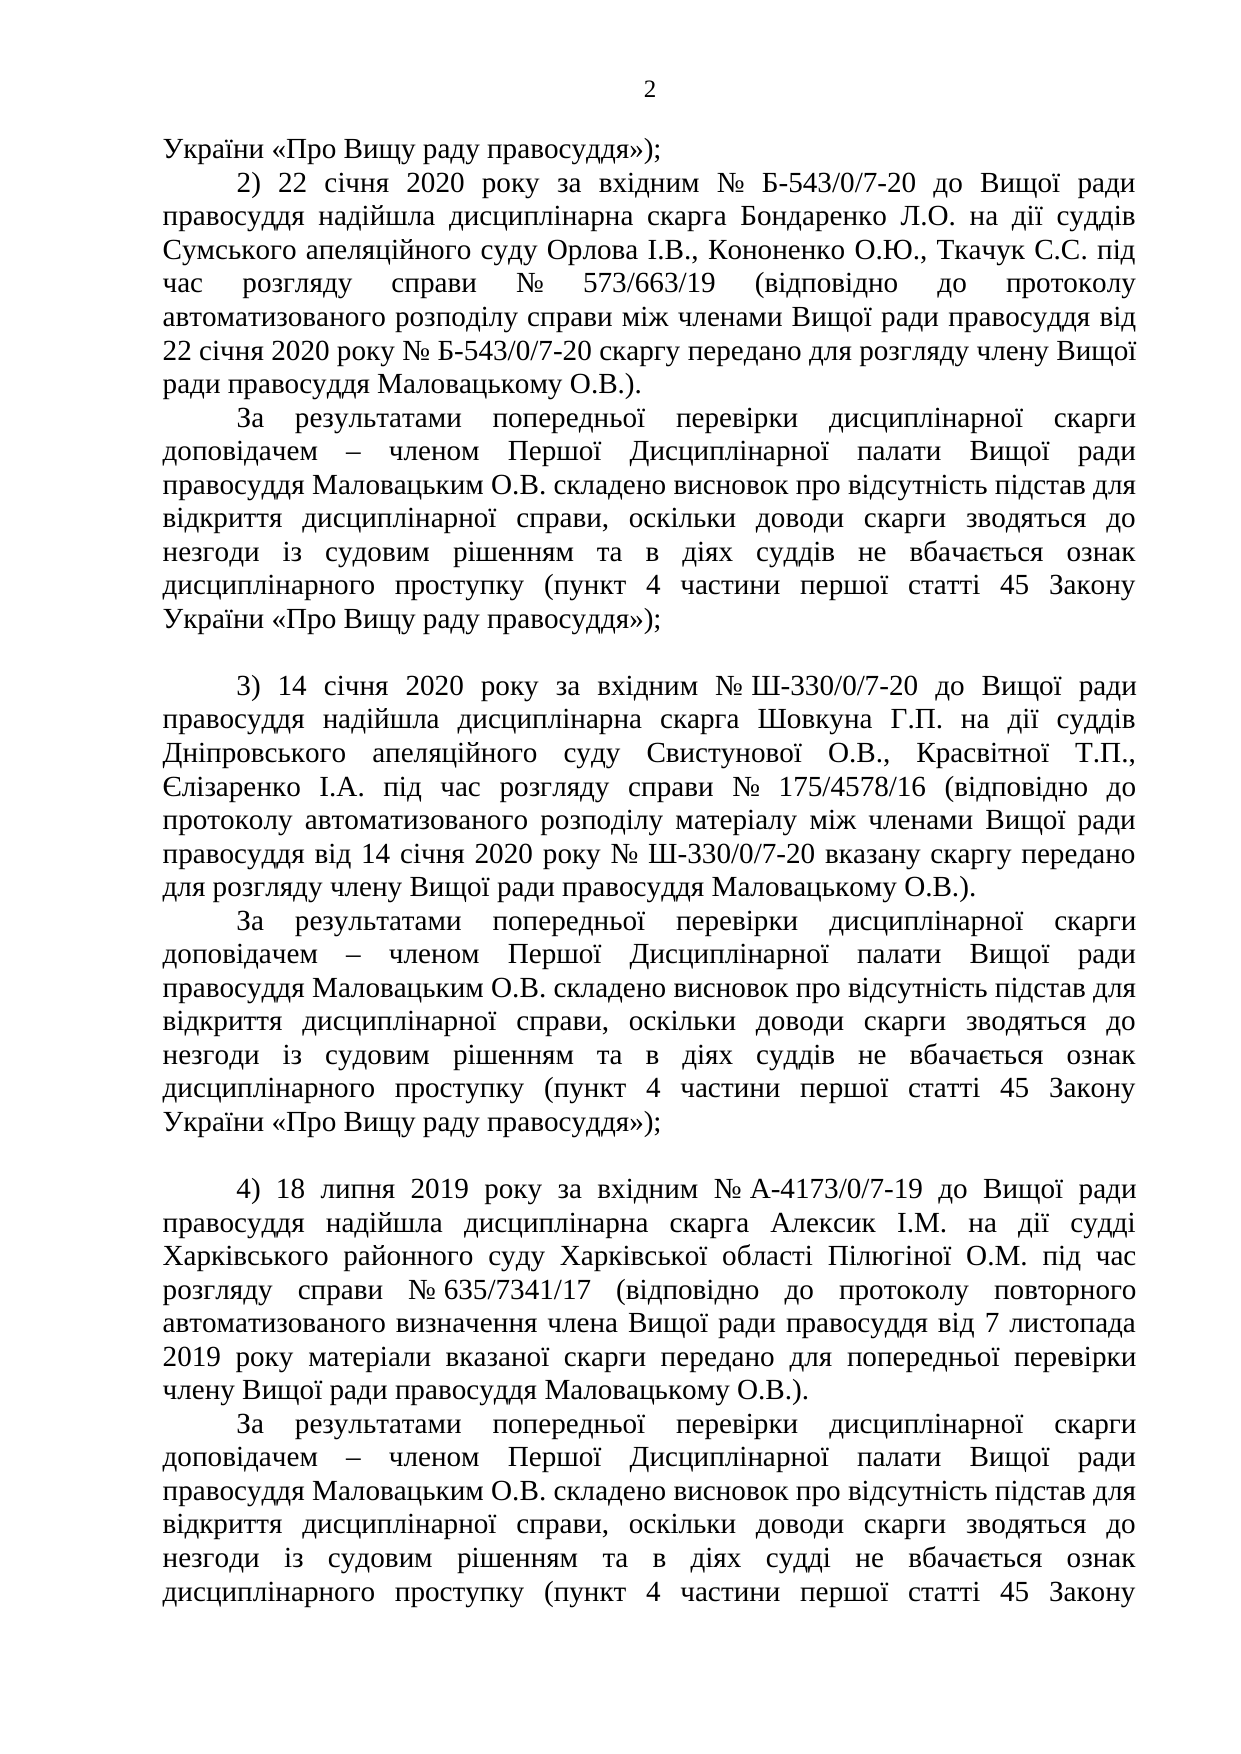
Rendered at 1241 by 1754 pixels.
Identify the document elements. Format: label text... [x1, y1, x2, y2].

text 2) 22 січня 2020 року за вхідним № Б-543/0/7-20 до Вищої ради правосуддя надійшла дисциплінарна скарга Бондаренко Л.О. на дії суддів Сумського апеляційного суду Орлова І.В., Кононенко О.Ю., Ткачук С.С. під час розгляду справи № 573/663/19 (відповідно до протоколу автоматизованого розподілу справи між членами Вищої ради правосуддя від 22 січня 2020 року № Б-543/0/7-20 скаргу передано для розгляду члену Вищої ради правосуддя Маловацькому О.В.). [162, 165, 1137, 400]
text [162, 131, 1137, 165]
text 3) 14 січня 2020 року за вхідним № Ш-330/0/7-20 до Вищої ради правосуддя надійшла дисциплінарна скарга Шовкуна Г.П. на дії суддів Дніпровського апеляційного суду Свистунової О.В., Красвітної Т.П., Єлізаренко І.А. під час розгляду справи № 175/4578/16 (відповідно до протоколу автоматизованого розподілу матеріалу між членами Вищої ради правосуддя від 14 січня 2020 року № Ш-330/0/7-20 вказану скаргу передано для розгляду члену Вищої ради правосуддя Маловацькому О.В.). [162, 668, 1137, 903]
text 4) 18 липня 2019 року за вхідним № А-4173/0/7-19 до Вищої ради правосуддя надійшла дисциплінарна скарга Алексик І.М. на дії судді Харківського районного суду Харківської області Пілюгіної О.М. під час розгляду справи № 635/7341/17 (відповідно до протоколу повторного автоматизованого визначення члена Вищої ради правосуддя від 7 листопада 2019 року матеріали вказаної скарги передано для попередньої перевірки члену Вищої ради правосуддя Маловацькому О.В.). [162, 1171, 1137, 1406]
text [162, 1406, 1137, 1607]
